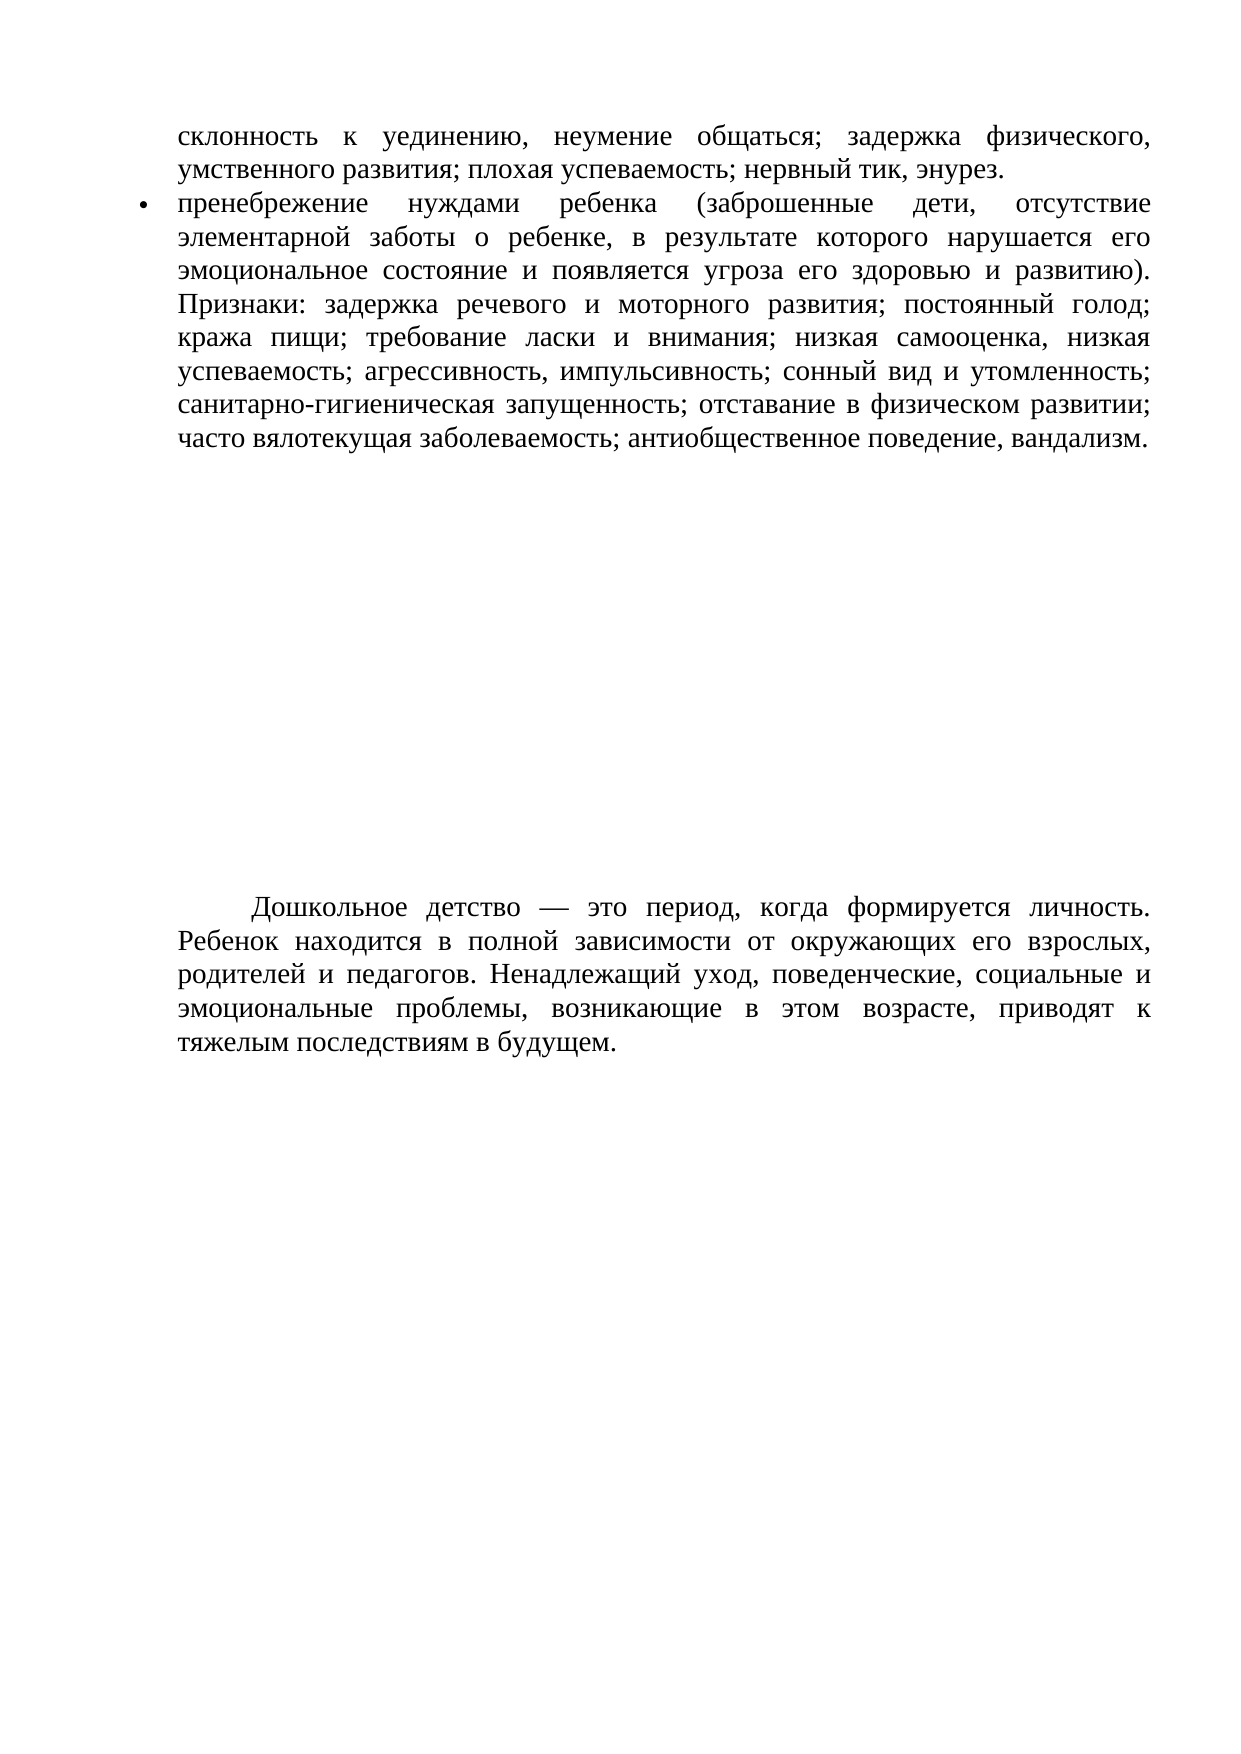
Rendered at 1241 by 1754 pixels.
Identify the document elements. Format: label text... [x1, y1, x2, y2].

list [140, 118, 1152, 185]
list пренебрежение нуждами ребенка (заброшенные дети, отсутствие элементарной заботы о ребенке, в результате которого нарушается его эмоциональное состояние и появляется угроза его здоровью и развитию). Признаки: задержка речевого и моторного развития; постоянный голод; кража пищи; требование ласки и внимания; низкая самооценка, низкая успеваемость; агрессивность, импульсивность; сонный вид и утомленность; санитарно-гигиеническая запущенность; отставание в физическом развитии; часто вялотекущая заболеваемость; антиобщественное поведение, вандализм. [140, 185, 1152, 453]
text Дошкольное детство — это период, когда формируется личность. Ребенок находится в полной зависимости от окружающих его взрослых, родителей и педагогов. Ненадлежащий уход, поведенческие, социальные и эмоциональные проблемы, возникающие в этом возрасте, приводят к тяжелым последствиям в будущем. [177, 889, 1152, 1057]
